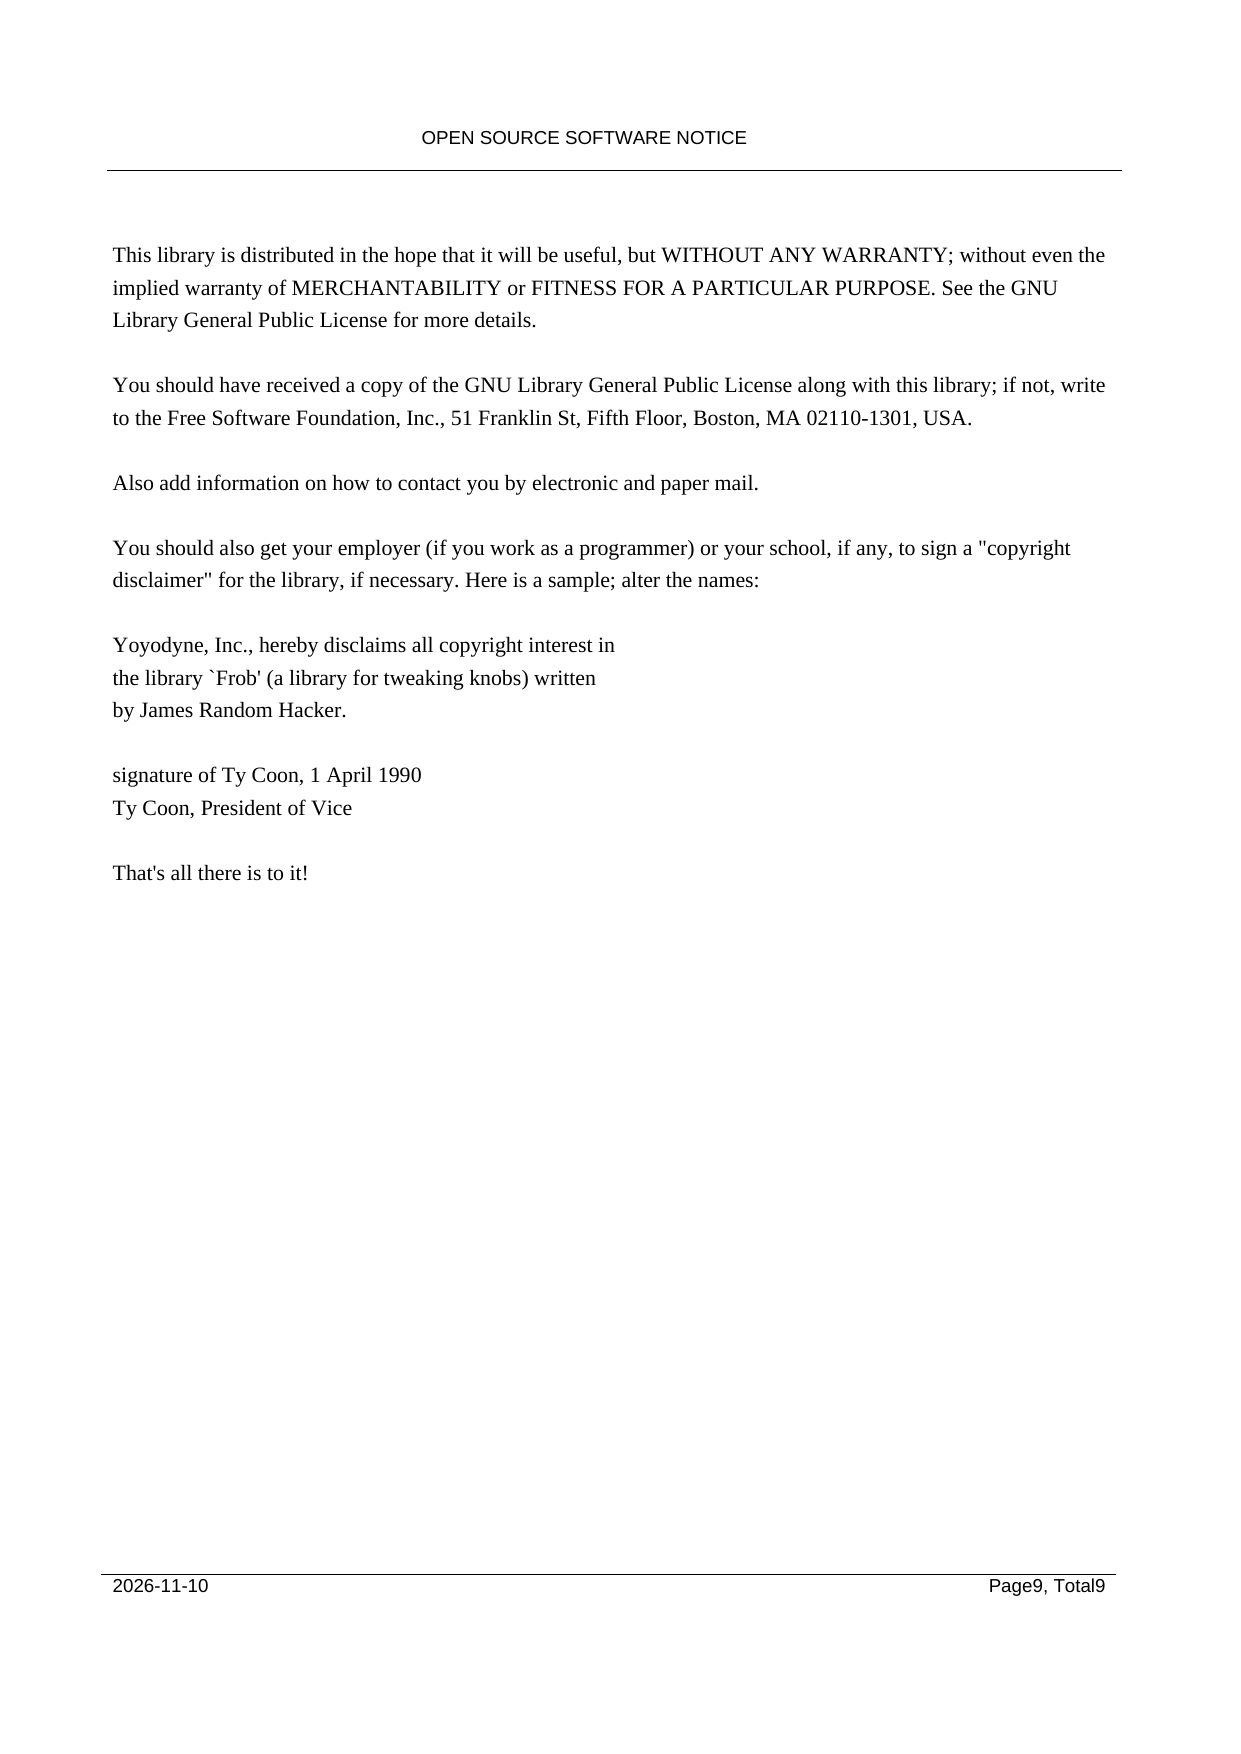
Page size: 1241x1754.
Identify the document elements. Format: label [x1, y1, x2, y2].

text [112, 206, 1128, 889]
